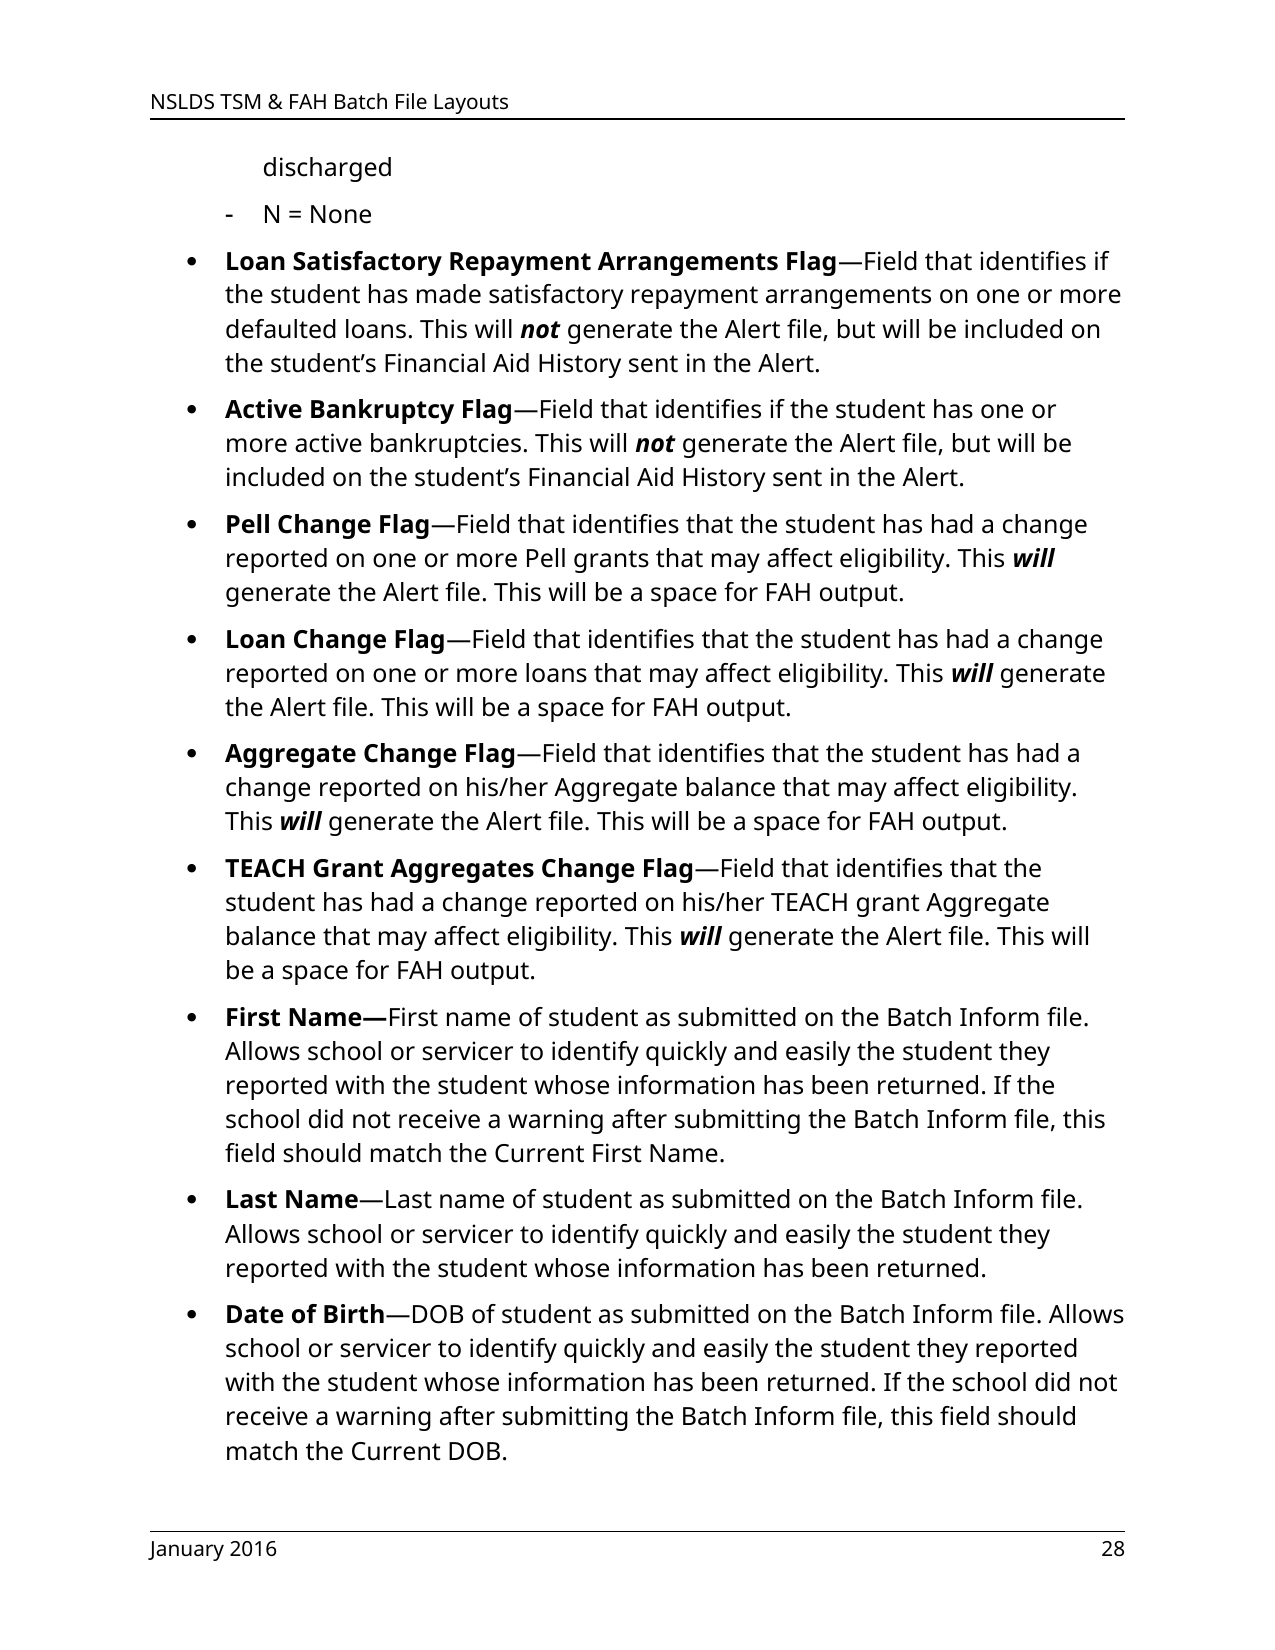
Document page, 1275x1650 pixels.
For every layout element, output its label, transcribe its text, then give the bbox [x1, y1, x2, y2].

list First Name—First name of student as submitted on the Batch Inform file. Allows school or servicer to identify quickly and easily the student they reported with the student whose information has been returned. If the school did not receive a warning after submitting the Batch Inform file, this field should match the Current First Name. [187, 999, 1125, 1170]
list Date of Birth—DOB of student as submitted on the Batch Inform file. Allows school or servicer to identify quickly and easily the student they reported with the student whose information has been returned. If the school did not receive a warning after submitting the Batch Inform file, this field should match the Current DOB. [187, 1297, 1125, 1467]
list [225, 150, 1125, 184]
list TEACH Grant Aggregates Change Flag—Field that identifies that the student has had a change reported on his/her TEACH grant Aggregate balance that may affect eligibility. This will generate the Alert file. This will be a space for FAH output. [187, 851, 1125, 987]
list Aggregate Change Flag—Field that identifies that the student has had a change reported on his/her Aggregate balance that may affect eligibility. This will generate the Alert file. This will be a space for FAH output. [187, 736, 1125, 838]
list Loan Change Flag—Field that identifies that the student has had a change reported on one or more loans that may affect eligibility. This will generate the Alert file. This will be a space for FAH output. [187, 621, 1125, 723]
list Loan Satisfactory Repayment Arrangements Flag—Field that identifies if the student has made satisfactory repayment arrangements on one or more defaulted loans. This will not generate the Alert file, but will be included on the student’s Financial Aid History sent in the Alert. [187, 243, 1125, 379]
list Last Name—Last name of student as submitted on the Batch Inform file. Allows school or servicer to identify quickly and easily the student they reported with the student whose information has been returned. [187, 1182, 1125, 1284]
list Pell Change Flag—Field that identifies that the student has had a change reported on one or more Pell grants that may affect eligibility. This will generate the Alert file. This will be a space for FAH output. [187, 507, 1125, 609]
list Active Bankruptcy Flag—Field that identifies if the student has one or more active bankruptcies. This will not generate the Alert file, but will be included on the student’s Financial Aid History sent in the Alert. [187, 392, 1125, 494]
list N = None [225, 197, 1125, 231]
